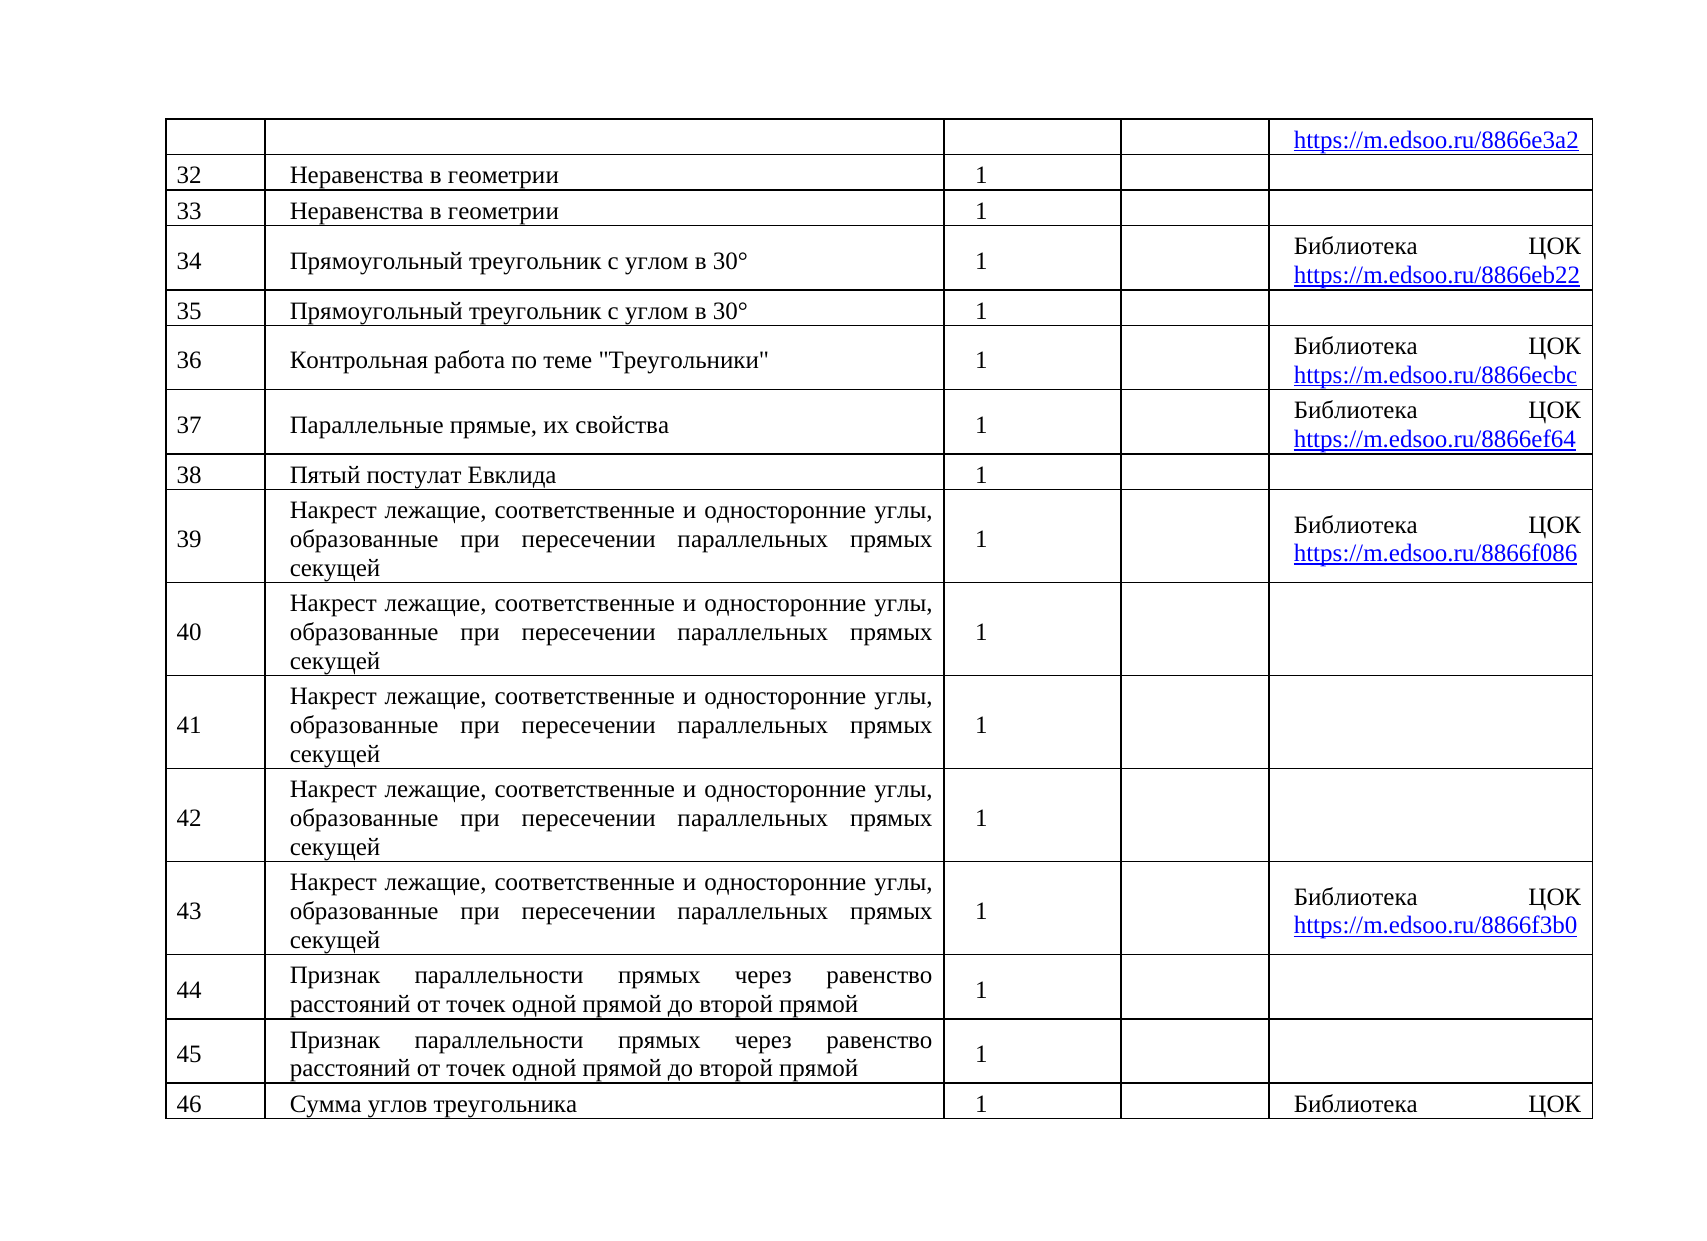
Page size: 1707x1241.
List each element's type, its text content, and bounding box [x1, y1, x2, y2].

table_cell 1 [945, 490, 1120, 582]
table_cell 1 [945, 862, 1120, 954]
table_cell [1122, 326, 1268, 389]
table_cell 1 [945, 326, 1120, 389]
table_cell [1270, 676, 1592, 768]
table_cell Накрест лежащие, соответственные и односторонние углы, образованные при пересечении параллельных прямых секущей [266, 769, 943, 861]
table_cell 39 [167, 490, 264, 582]
table_cell 43 [167, 862, 264, 954]
table_cell 40 [167, 583, 264, 674]
table_cell 46 [167, 1084, 264, 1118]
table_cell Неравенства в геометрии [266, 191, 943, 225]
table_cell 45 [167, 1020, 264, 1082]
table_cell Накрест лежащие, соответственные и односторонние углы, образованные при пересечении параллельных прямых секущей [266, 676, 943, 768]
table_cell Накрест лежащие, соответственные и односторонние углы, образованные при пересечении параллельных прямых секущей [266, 583, 943, 674]
table_cell 32 [167, 155, 264, 189]
table_cell [1270, 291, 1592, 324]
table_cell 37 [167, 390, 264, 453]
table_cell [1122, 120, 1268, 154]
table_cell 1 [945, 1084, 1120, 1118]
table_cell 1 [945, 455, 1120, 488]
table_cell [1122, 1020, 1268, 1082]
table_cell 1 [945, 583, 1120, 674]
table_cell [1122, 390, 1268, 453]
table_cell [1122, 490, 1268, 582]
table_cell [1270, 1084, 1592, 1118]
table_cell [1270, 120, 1592, 154]
table_cell [1122, 1084, 1268, 1118]
table_cell [1122, 155, 1268, 189]
table_cell 1 [945, 120, 1120, 154]
table_cell 33 [167, 191, 264, 225]
table_cell [1122, 955, 1268, 1018]
table_cell 1 [945, 191, 1120, 225]
table_cell 1 [945, 390, 1120, 453]
table_cell Признак параллельности прямых через равенство расстояний от точек одной прямой до второй прямой [266, 955, 943, 1018]
table_cell [1270, 769, 1592, 861]
table_cell Библиотека ЦОК https://m.edsoo.ru/8866ecbc [1270, 326, 1592, 389]
table_cell [1122, 583, 1268, 674]
table_cell 35 [167, 291, 264, 324]
table_cell [1122, 455, 1268, 488]
table_cell [1122, 769, 1268, 861]
table_cell 42 [167, 769, 264, 861]
table_cell Накрест лежащие, соответственные и односторонние углы, образованные при пересечении параллельных прямых секущей [266, 490, 943, 582]
table_cell Библиотека ЦОК https://m.edsoo.ru/8866ef64 [1270, 390, 1592, 453]
table_cell Библиотека ЦОК https://m.edsoo.ru/8866f3b0 [1270, 862, 1592, 954]
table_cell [266, 120, 943, 154]
table_cell 1 [945, 291, 1120, 324]
table_cell Признак параллельности прямых через равенство расстояний от точек одной прямой до второй прямой [266, 1020, 943, 1082]
table_cell [1270, 191, 1592, 225]
table_cell Пятый постулат Евклида [266, 455, 943, 488]
table_cell 1 [945, 1020, 1120, 1082]
table_cell [1270, 955, 1592, 1018]
table_cell Неравенства в геометрии [266, 155, 943, 189]
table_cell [266, 1084, 943, 1118]
table_cell Контрольная работа по теме "Треугольники" [266, 326, 943, 389]
table_cell 38 [167, 455, 264, 488]
table_cell 1 [945, 955, 1120, 1018]
table_cell [1122, 191, 1268, 225]
table_cell 31 [167, 120, 264, 154]
table_cell Накрест лежащие, соответственные и односторонние углы, образованные при пересечении параллельных прямых секущей [266, 862, 943, 954]
table_cell [1122, 291, 1268, 324]
table_cell Библиотека ЦОК https://m.edsoo.ru/8866f086 [1270, 490, 1592, 582]
table_cell 44 [167, 955, 264, 1018]
table_cell Прямоугольный треугольник с углом в 30° [266, 226, 943, 289]
table_cell [1122, 226, 1268, 289]
table_cell 1 [945, 676, 1120, 768]
table_cell 1 [945, 155, 1120, 189]
table_cell [1270, 155, 1592, 189]
table_cell 1 [945, 769, 1120, 861]
table_cell 36 [167, 326, 264, 389]
table_cell Параллельные прямые, их свойства [266, 390, 943, 453]
table_cell [1122, 676, 1268, 768]
table_cell Библиотека ЦОК https://m.edsoo.ru/8866eb22 [1270, 226, 1592, 289]
table_cell [1270, 1020, 1592, 1082]
table_cell Прямоугольный треугольник с углом в 30° [266, 291, 943, 324]
table_cell [1270, 455, 1592, 488]
table_cell 1 [945, 226, 1120, 289]
table_cell [1270, 583, 1592, 674]
table_cell 41 [167, 676, 264, 768]
table_cell [1122, 862, 1268, 954]
table_cell 34 [167, 226, 264, 289]
